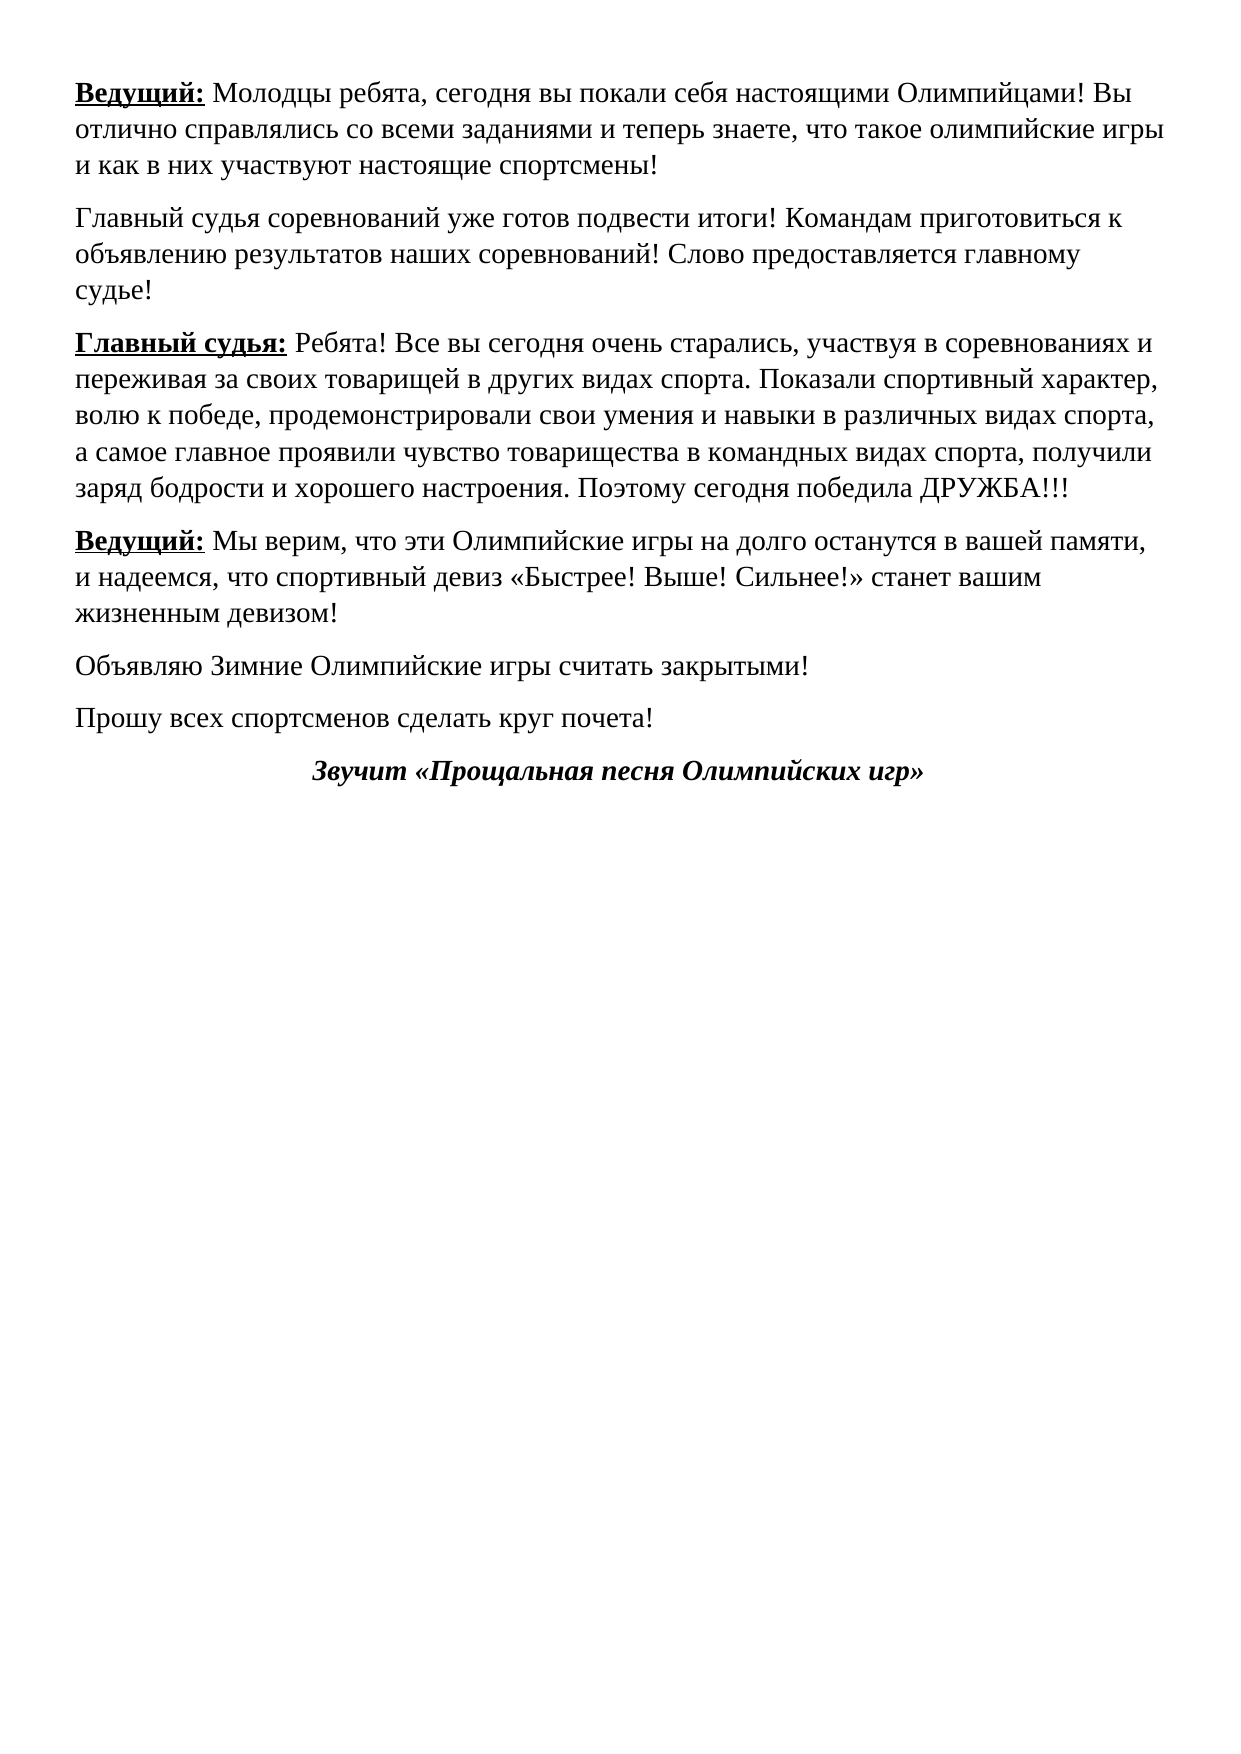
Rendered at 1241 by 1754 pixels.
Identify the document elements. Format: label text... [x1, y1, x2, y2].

text Прошу всех спортсменов сделать круг почета! [75, 701, 1165, 734]
text Ведущий: Мы верим, что эти Олимпийские игры на долго останутся в вашей памяти, и надеемся, что спортивный девиз «Быстрее! Выше! Сильнее!» станет вашим жизненным девизом! [75, 523, 1165, 628]
text Звучит «Прощальная песня Олимпийских игр» [75, 753, 1165, 787]
text Главный судья соревнований уже готов подвести итоги! Командам приготовиться к объявлению результатов наших соревнований! Слово предоставляется главному судье! [75, 200, 1165, 306]
text Объявляю Зимние Олимпийские игры считать закрытыми! [75, 648, 1165, 681]
text Главный судья: Ребята! Все вы сегодня очень старались, участвуя в соревнованиях и переживая за своих товарищей в других видах спорта. Показали спортивный характер, волю к победе, продемонстрировали свои умения и навыки в различных видах спорта, а самое главное проявили чувство товарищества в командных видах спорта, получили заряд бодрости и хорошего настроения. Поэтому сегодня победила ДРУЖБА!!! [75, 325, 1165, 503]
text Ведущий: Молодцы ребята, сегодня вы покали себя настоящими Олимпийцами! Вы отлично справлялись со всеми заданиями и теперь знаете, что такое олимпийские игры и как в них участвуют настоящие спортсмены! [75, 75, 1165, 181]
